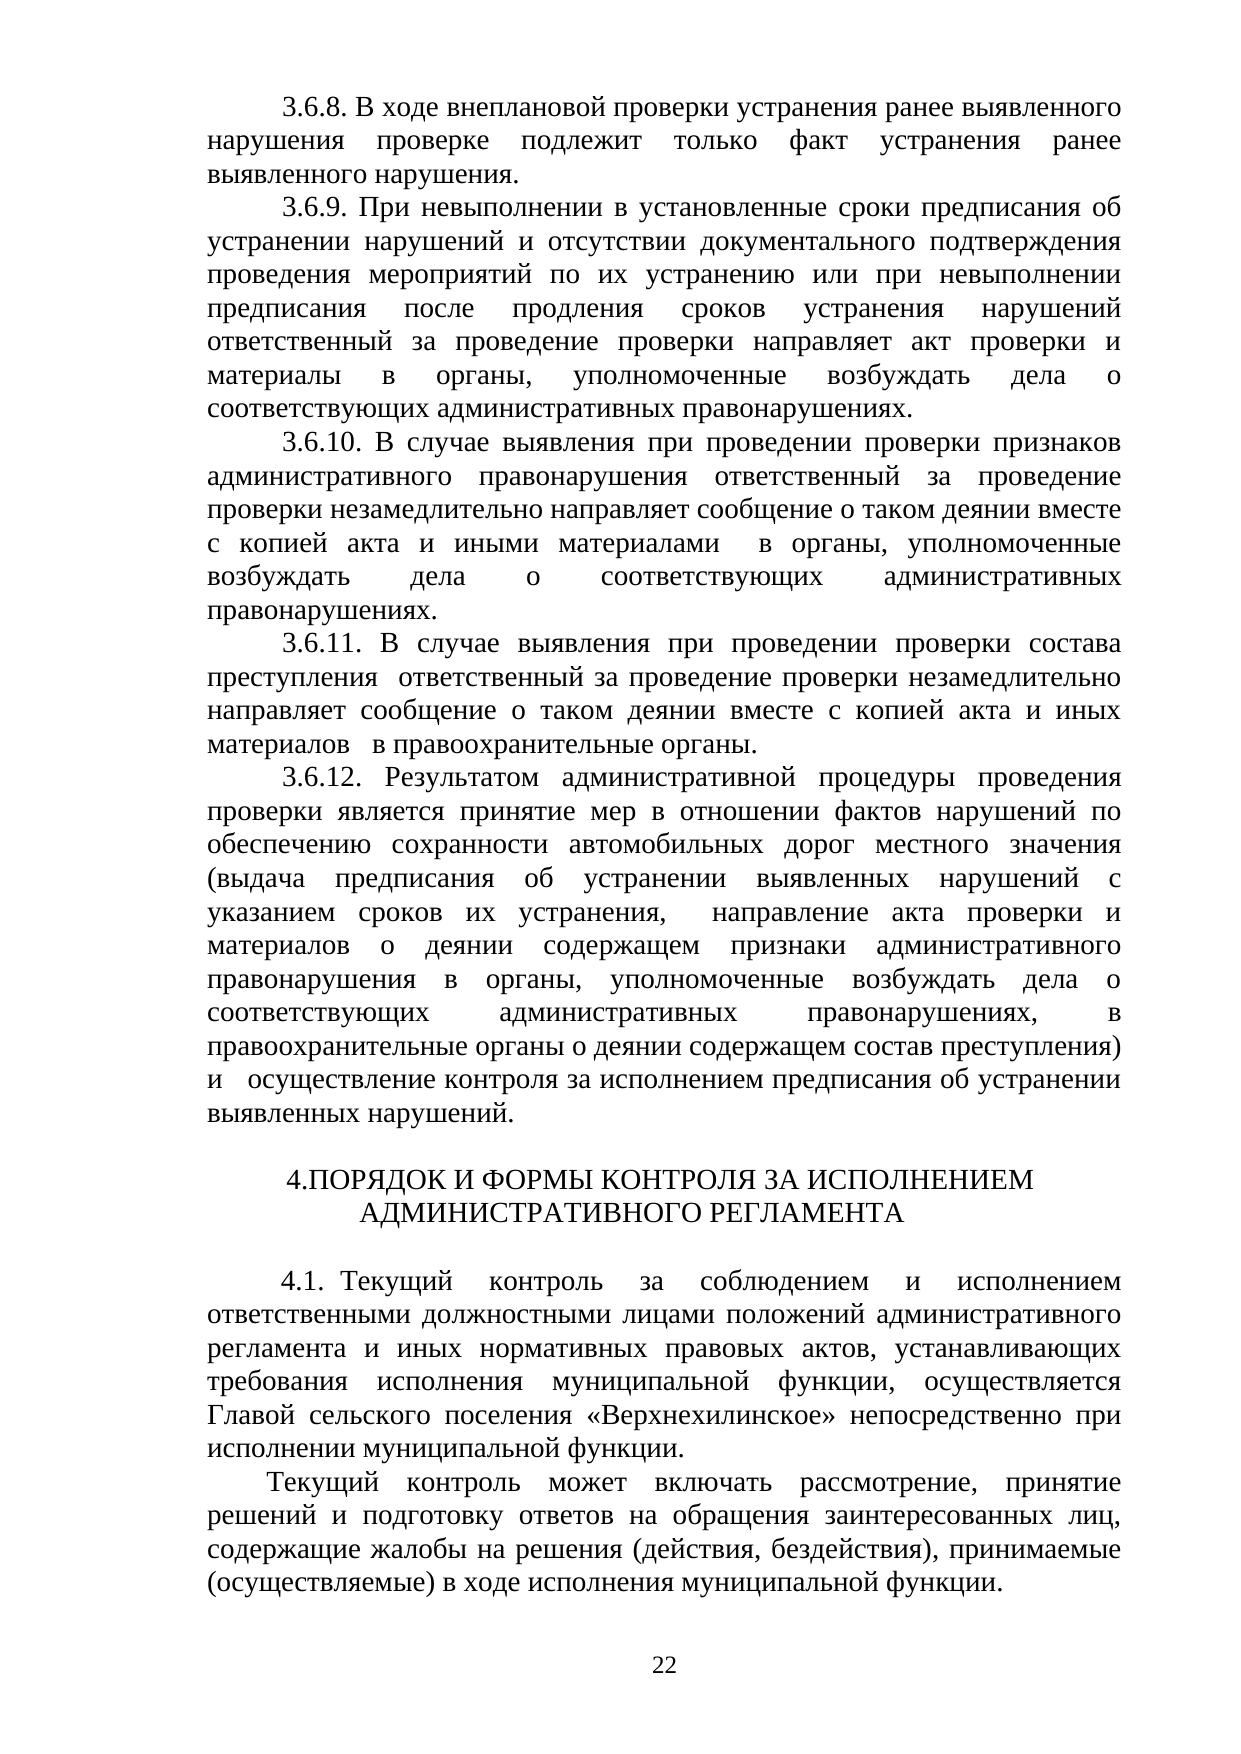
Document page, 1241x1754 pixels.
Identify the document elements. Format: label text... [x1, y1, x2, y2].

list Текущий контроль за соблюдением и исполнением ответственными должностными лицами положений административного регламента и иных нормативных правовых актов, устанавливающих требования исполнения муниципальной функции, осуществляется Главой сельского поселения «Верхнехилинское» непосредственно при исполнении муниципальной функции. [207, 1263, 1122, 1464]
text 3.6.12. Результатом административной процедуры проведения проверки является принятие мер в отношении фактов нарушений по обеспечению сохранности автомобильных дорог местного значения (выдача предписания об устранении выявленных нарушений с указанием сроков их устранения, направление акта проверки и материалов о деянии содержащем признаки административного правонарушения в органы, уполномоченные возбуждать дела о соответствующих административных правонарушениях, в правоохранительные органы о деянии содержащем состав преступления) и осуществление контроля за исполнением предписания об устранении выявленных нарушений. [207, 759, 1122, 1128]
text 3.6.9. При невыполнении в установленные сроки предписания об устранении нарушений и отсутствии документального подтверждения проведения мероприятий по их устранению или при невыполнении предписания после продления сроков устранения нарушений ответственный за проведение проверки направляет акт проверки и материалы в органы, уполномоченные возбуждать дела о соответствующих административных правонарушениях. [207, 189, 1122, 424]
text 3.6.10. В случае выявления при проведении проверки признаков административного правонарушения ответственный за проведение проверки незамедлительно направляет сообщение о таком деянии вместе с копией акта и иными материалами в органы, уполномоченные возбуждать дела о соответствующих административных правонарушениях. [207, 424, 1122, 625]
text Текущий контроль может включать рассмотрение, принятие решений и подготовку ответов на обращения заинтересованных лиц, содержащие жалобы на решения (действия, бездействия), принимаемые (осуществляемые) в ходе исполнения муниципальной функции. [207, 1464, 1122, 1598]
text 3.6.11. В случае выявления при проведении проверки состава преступления ответственный за проведение проверки незамедлительно направляет сообщение о таком деянии вместе с копией акта и иных материалов в правоохранительные органы. [207, 625, 1122, 759]
text 4.ПОРЯДОК И ФОРМЫ КОНТРОЛЯ ЗА ИСПОЛНЕНИЕМ АДМИНИСТРАТИВНОГО РЕГЛАМЕНТА [207, 1162, 1057, 1229]
text 3.6.8. В ходе внеплановой проверки устранения ранее выявленного нарушения проверке подлежит только факт устранения ранее выявленного нарушения. [207, 89, 1122, 189]
